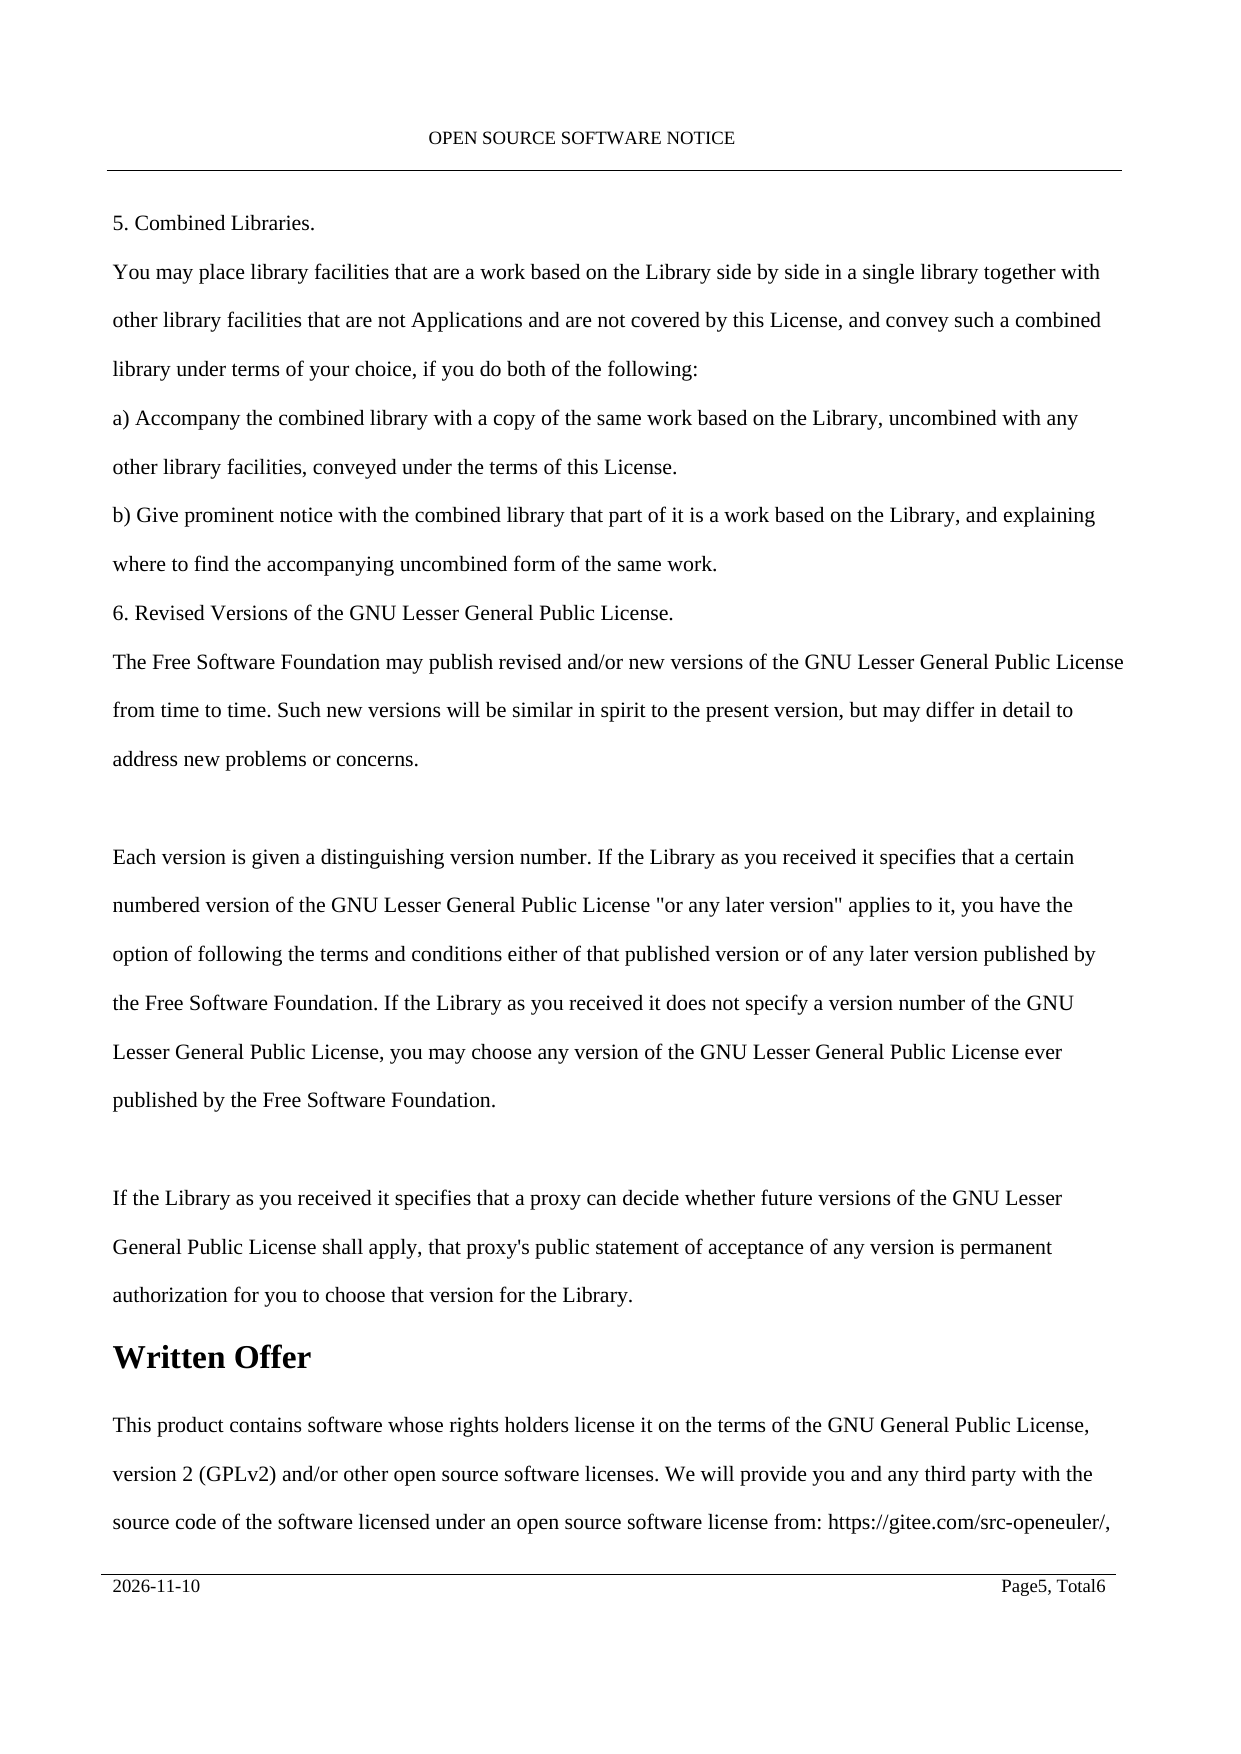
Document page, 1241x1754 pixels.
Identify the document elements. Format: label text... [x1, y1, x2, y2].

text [112, 206, 1128, 1311]
text Written Offer [112, 1324, 1128, 1389]
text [112, 1408, 1128, 1538]
